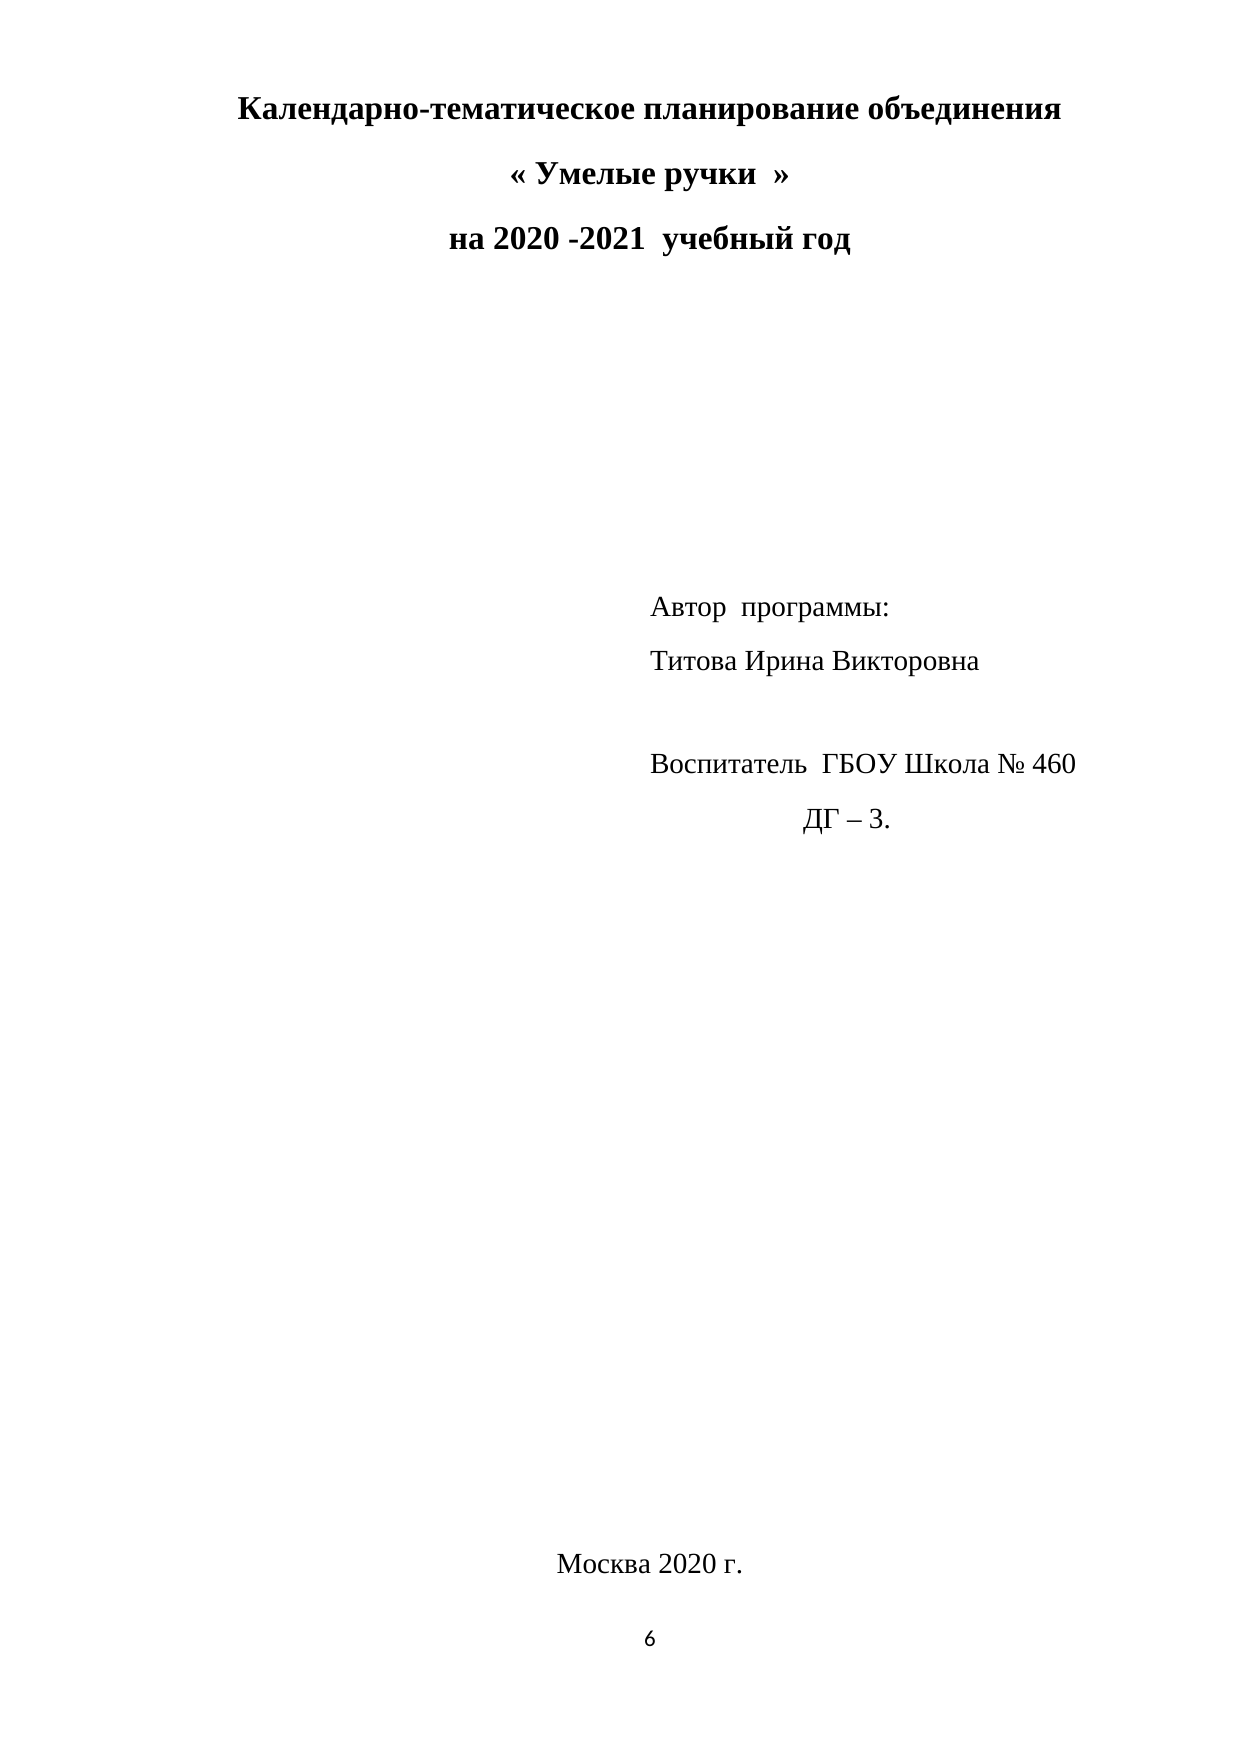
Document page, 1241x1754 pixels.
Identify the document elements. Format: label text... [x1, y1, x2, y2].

text Титова Ирина Викторовна [148, 643, 1152, 677]
text Автор программы: [148, 589, 1152, 622]
text на 2020 -2021 учебный год [148, 218, 1152, 257]
text ДГ – 3. [148, 801, 1152, 834]
subtitle Москва 2020 г. [148, 1547, 1152, 1580]
text Воспитатель ГБОУ Школа № 460 [148, 746, 1152, 780]
text Календарно-тематическое планирование объединения [148, 89, 1152, 127]
text « Умелые ручки » [148, 153, 1152, 192]
